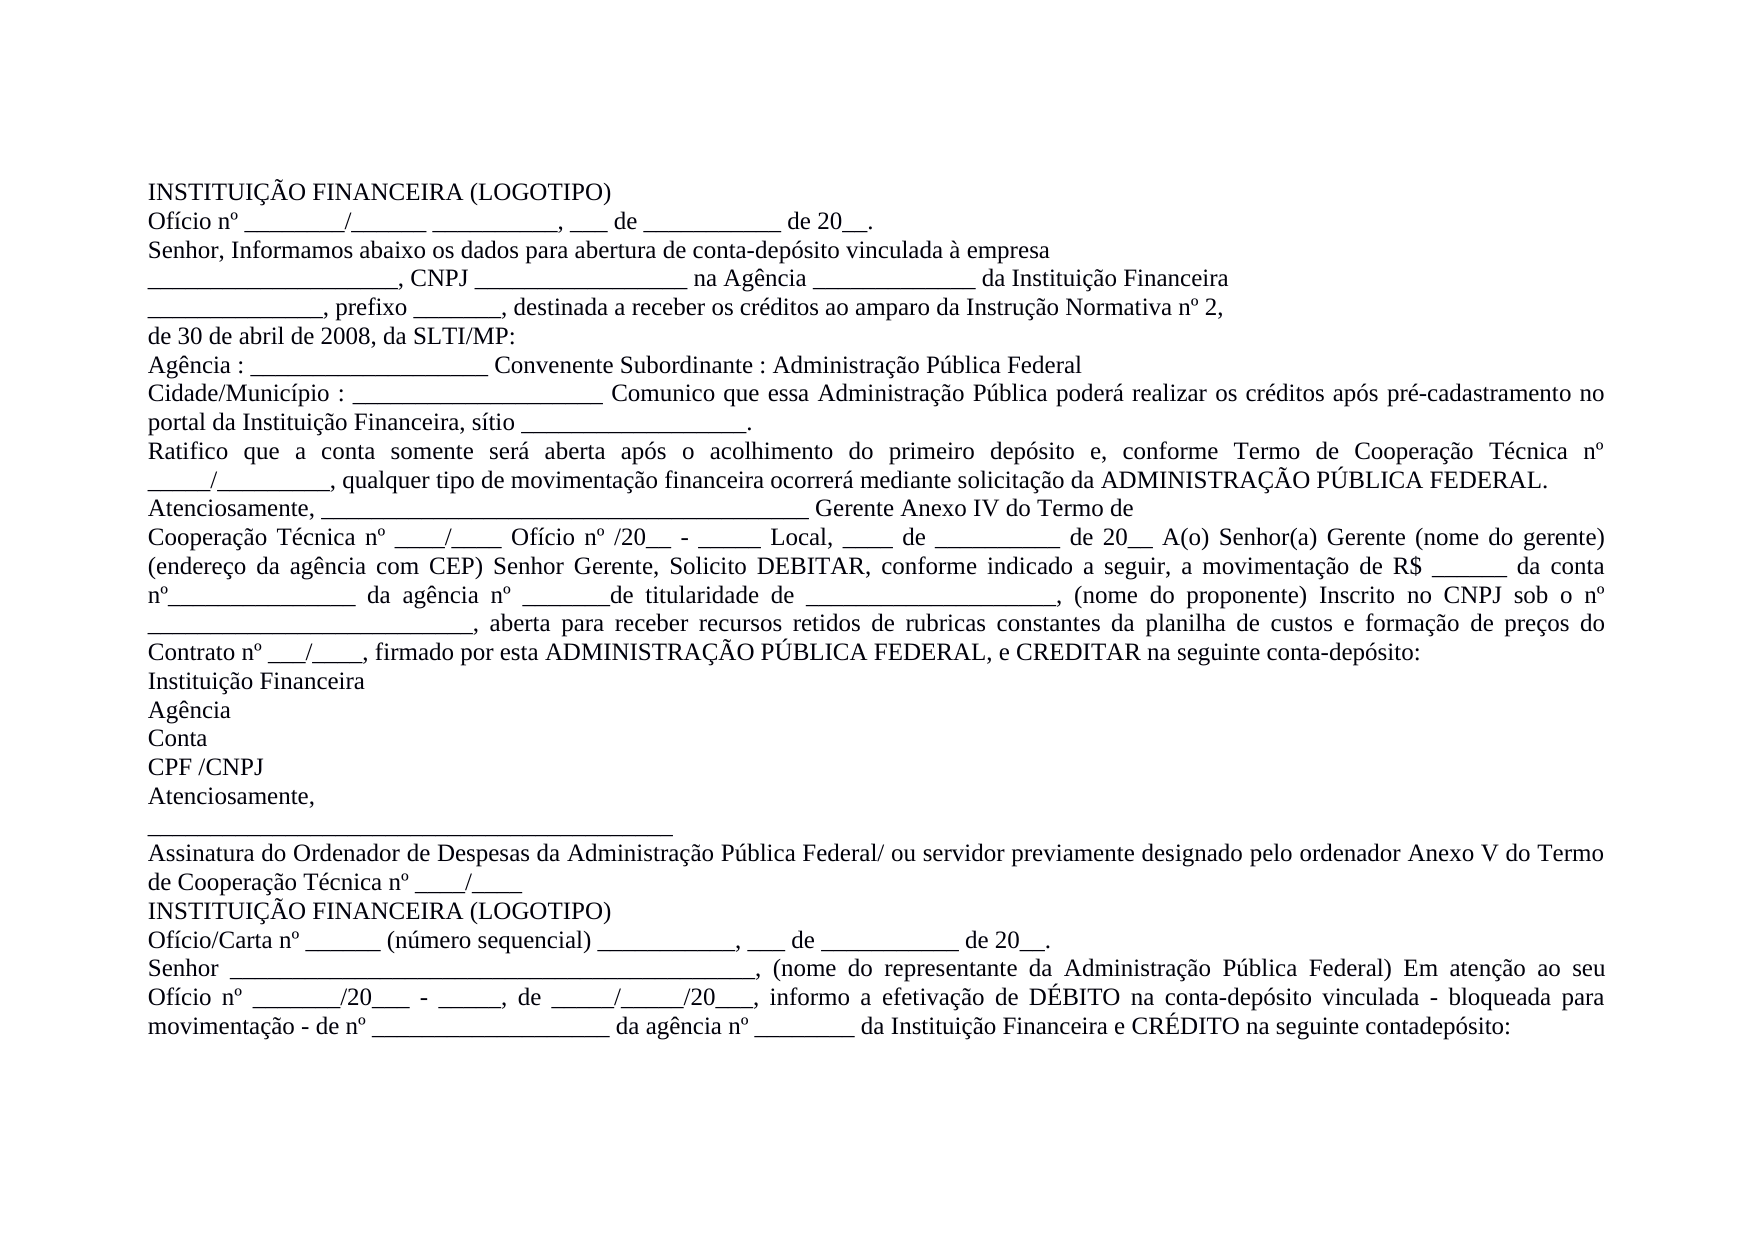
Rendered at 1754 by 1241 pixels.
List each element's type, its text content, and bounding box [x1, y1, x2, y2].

text Instituição Financeira [148, 666, 1606, 695]
text Agência : ___________________ Convenente Subordinante : Administração Pública Federal [148, 350, 1606, 378]
text ______________, prefixo _______, destinada a receber os créditos ao amparo da Instrução Normativa nº 2, [148, 292, 1606, 321]
text Conta [148, 723, 1606, 752]
text __________________________________________ [148, 810, 1606, 838]
text Ofício nº ________/______ __________, ___ de ___________ de 20__. [148, 206, 1606, 235]
text Atenciosamente, [148, 781, 1606, 810]
text CPF /CNPJ [148, 752, 1606, 781]
text Senhor, Informamos abaixo os dados para abertura de conta-depósito vinculada à empresa [148, 235, 1606, 263]
text Assinatura do Ordenador de Despesas da Administração Pública Federal/ ou servidor previamente designado pelo ordenador Anexo V do Termo de Cooperação Técnica nº ____/____ [148, 838, 1606, 896]
text Ofício/Carta nº ______ (número sequencial) ___________, ___ de ___________ de 20__. [148, 925, 1606, 953]
text Agência [148, 695, 1606, 723]
text Atenciosamente, _______________________________________ Gerente Anexo IV do Termo de [148, 493, 1606, 522]
text Cidade/Município : ____________________ Comunico que essa Administração Pública poderá realizar os créditos após pré-cadastramento no portal da Instituição Financeira, sítio __________________. [148, 378, 1606, 436]
text INSTITUIÇÃO FINANCEIRA (LOGOTIPO) [148, 896, 1606, 925]
text Cooperação Técnica nº ____/____ Ofício nº /20__ - _____ Local, ____ de __________ de 20__ A(o) Senhor(a) Gerente (nome do gerente) (endereço da agência com CEP) Senhor Gerente, Solicito DEBITAR, conforme indicado a seguir, a movimentação de R$ ______ da conta nº_______________ da agência nº _______de titularidade de ____________________, (nome do proponente) Inscrito no CNPJ sob o nº __________________________, aberta para receber recursos retidos de rubricas constantes da planilha de custos e formação de preços do Contrato nº ___/____, firmado por esta ADMINISTRAÇÃO PÚBLICA FEDERAL, e CREDITAR na seguinte conta-depósito: [148, 522, 1606, 666]
text de 30 de abril de 2008, da SLTI/MP: [148, 321, 1606, 350]
text Senhor __________________________________________, (nome do representante da Administração Pública Federal) Em atenção ao seu Ofício nº _______/20___ - _____, de _____/_____/20___, informo a efetivação de DÉBITO na conta-depósito vinculada - bloqueada para movimentação - de nº ___________________ da agência nº ________ da Instituição Financeira e CRÉDITO na seguinte contadepósito: [148, 953, 1606, 1040]
text INSTITUIÇÃO FINANCEIRA (LOGOTIPO) [148, 177, 1606, 206]
text Ratifico que a conta somente será aberta após o acolhimento do primeiro depósito e, conforme Termo de Cooperação Técnica nº _____/_________, qualquer tipo de movimentação financeira ocorrerá mediante solicitação da ADMINISTRAÇÃO PÚBLICA FEDERAL. [148, 436, 1606, 493]
text ____________________, CNPJ _________________ na Agência _____________ da Instituição Financeira [148, 263, 1606, 292]
